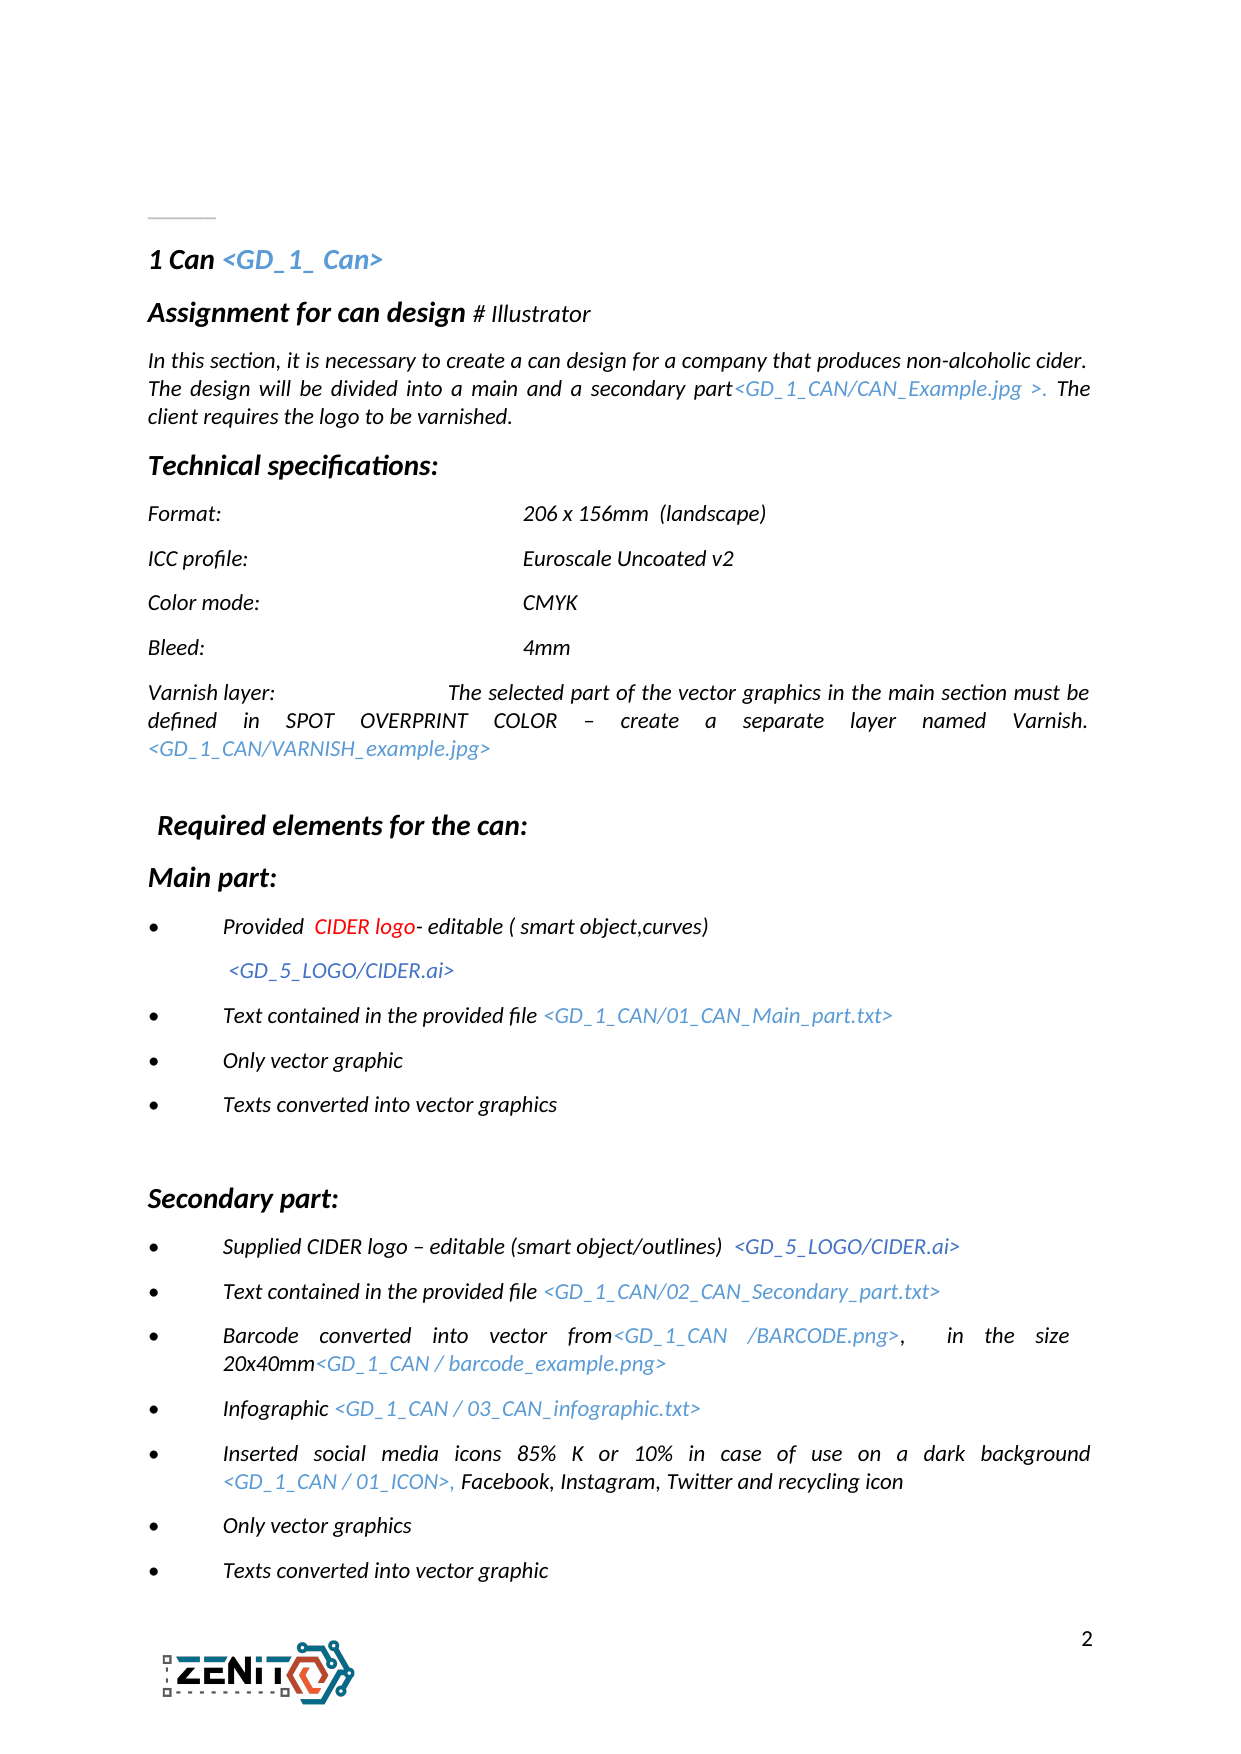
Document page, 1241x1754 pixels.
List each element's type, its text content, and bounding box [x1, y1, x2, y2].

text 1 Can <GD_1_ Can> [148, 241, 1093, 277]
text Technical specifications: [148, 447, 1093, 482]
text Secondary part: [148, 1180, 1093, 1216]
text In this section, it is necessary to create a can design for a company that produces non-alcoholic cider. The design will be divided into a main and a secondary part<GD_1_CAN/CAN_Example.jpg >. The client requires the logo to be varnished. [148, 346, 1093, 430]
text Color mode: CMYK [148, 588, 1093, 616]
text • Infographic <GD_1_CAN / 03_CAN_infographic.txt> [148, 1394, 1093, 1422]
text <GD_5_LOGO/CIDER.ai> [223, 956, 1093, 984]
text • Text contained in the provided file <GD_1_CAN/02_CAN_Secondary_part.txt> [148, 1277, 1093, 1305]
text • Only vector graphic [148, 1046, 1093, 1074]
text Bleed: 4mm [148, 633, 1093, 661]
picture [146, 1621, 369, 1726]
text • Text contained in the provided file <GD_1_CAN/01_CAN_Main_part.txt> [148, 1001, 1093, 1029]
text Required elements for the can: [148, 807, 1093, 843]
text • Only vector graphics [148, 1512, 1093, 1540]
text • Supplied CIDER logo – editable (smart object/outlines) <GD_5_LOGO/CIDER.ai> [148, 1232, 1093, 1260]
text Varnish layer: The selected part of the vector graphics in the main section must be defined in SPOT OVERPRINT COLOR – create a separate layer named Varnish. <GD_1_CAN/VARNISH_example.jpg> [148, 678, 1093, 762]
text Assignment for can design # Illustrator [148, 294, 1093, 329]
text • Barcode converted into vector from<GD_1_CAN /BARCODE.png>, in the size 20x40mm<GD_1_CAN / barcode_example.png> [148, 1322, 1093, 1378]
text ICC profile: Euroscale Uncoated v2 [148, 544, 1093, 572]
text • Provided CIDER logo- editable ( smart object,curves) [148, 912, 1093, 940]
text • Texts converted into vector graphics [148, 1091, 1093, 1118]
text Main part: [148, 859, 1093, 895]
text • Inserted social media icons 85% K or 10% in case of use on a dark background <GD_1_CAN / 01_ICON>, Facebook, Instagram, Twitter and recycling icon [148, 1439, 1093, 1495]
text ______ [148, 194, 1093, 222]
text Format: 206 x 156mm (landscape) [148, 499, 1093, 527]
text • Texts converted into vector graphic [148, 1556, 1093, 1584]
